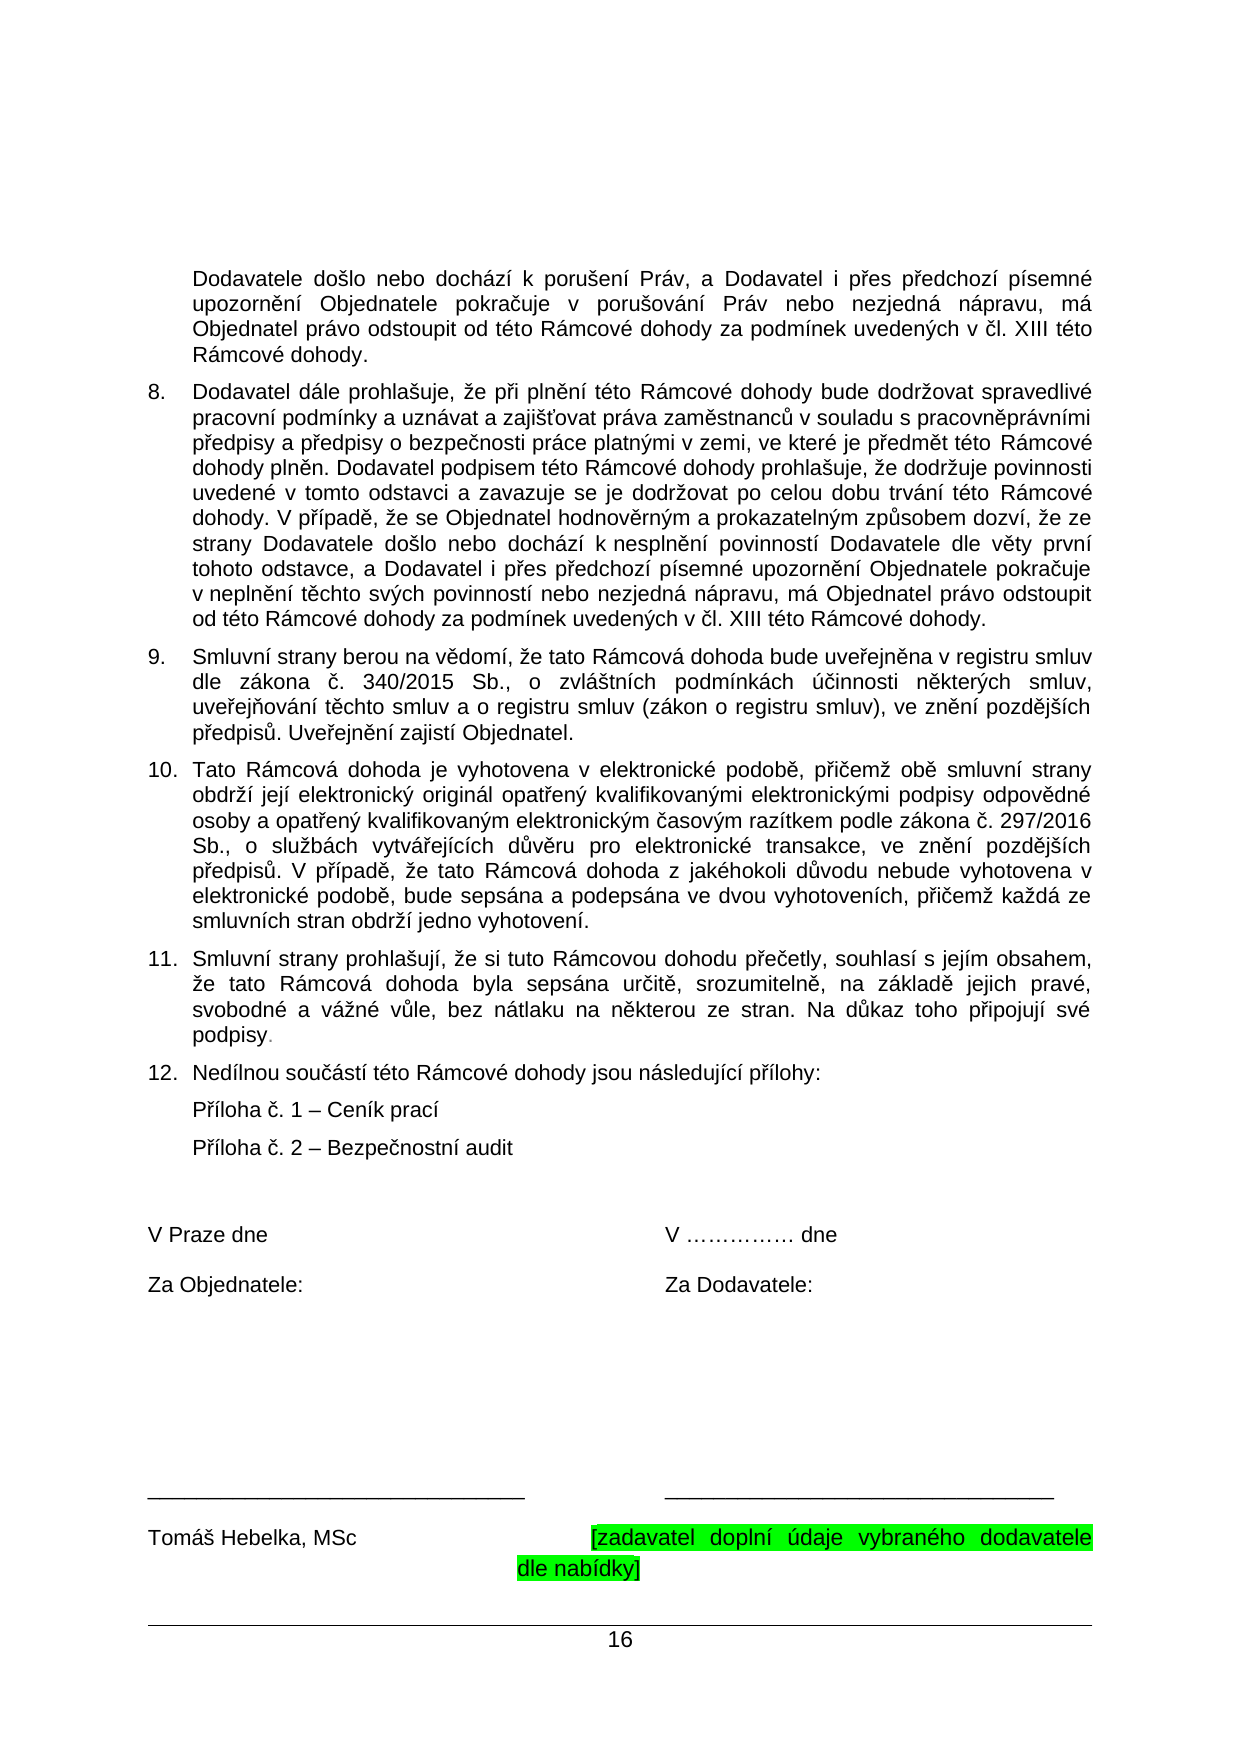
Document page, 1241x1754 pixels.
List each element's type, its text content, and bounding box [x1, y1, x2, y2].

text V Praze dne V …………… dne [148, 1222, 1092, 1247]
list Příloha č. 2 – Bezpečnostní audit [192, 1135, 1092, 1160]
list Příloha č. 1 – Ceník prací [192, 1097, 1092, 1122]
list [148, 266, 1092, 367]
list Dodavatel dále prohlašuje, že při plnění této Rámcové dohody bude dodržovat spravedlivé pracovní podmínky a uznávat a zajišťovat práva zaměstnanců v souladu s pracovněprávními předpisy a předpisy o bezpečnosti práce platnými v zemi, ve které je předmět této Rámcové dohody plněn. Dodavatel podpisem této Rámcové dohody prohlašuje, že dodržuje povinnosti uvedené v tomto odstavci a zavazuje se je dodržovat po celou dobu trvání této Rámcové dohody. V případě, že se Objednatel hodnověrným a prokazatelným způsobem dozví, že ze strany Dodavatele došlo nebo dochází k nesplnění povinností Dodavatele dle věty první tohoto odstavce, a Dodavatel i přes předchozí písemné upozornění Objednatele pokračuje v neplnění těchto svých povinností nebo nezjedná nápravu, má Objednatel právo odstoupit od této Rámcové dohody za podmínek uvedených v čl. XIII této Rámcové dohody. [148, 379, 1092, 631]
text Za Objednatele: Za Dodavatele: [148, 1272, 1092, 1297]
list Smluvní strany prohlašují, že si tuto Rámcovou dohodu přečetly, souhlasí s jejím obsahem, že tato Rámcová dohoda byla sepsána určitě, srozumitelně, na základě jejich pravé, svobodné a vážné vůle, bez nátlaku na některou ze stran. Na důkaz toho připojují své podpisy. [148, 946, 1092, 1047]
list Tato Rámcová dohoda je vyhotovena v elektronické podobě, přičemž obě smluvní strany obdrží její elektronický originál opatřený kvalifikovanými elektronickými podpisy odpovědné osoby a opatřený kvalifikovaným elektronickým časovým razítkem podle zákona č. 297/2016 Sb., o službách vytvářejících důvěru pro elektronické transakce, ve znění pozdějších předpisů. V případě, že tato Rámcová dohoda z jakéhokoli důvodu nebude vyhotovena v elektronické podobě, bude sepsána a podepsána ve dvou vyhotoveních, přičemž každá ze smluvních stran obdrží jedno vyhotovení. [148, 757, 1092, 933]
list Nedílnou součástí této Rámcové dohody jsou následující přílohy: [148, 1059, 1092, 1084]
text _______________________________ ________________________________ [148, 1474, 1092, 1500]
text Tomáš Hebelka, MSc [zadavatel doplní údaje vybraného dodavatele dle nabídky] [148, 1524, 1092, 1581]
list Smluvní strany berou na vědomí, že tato Rámcová dohoda bude uveřejněna v registru smluv dle zákona č. 340/2015 Sb., o zvláštních podmínkách účinnosti některých smluv, uveřejňování těchto smluv a o registru smluv (zákon o registru smluv), ve znění pozdějších předpisů. Uveřejnění zajistí Objednatel. [148, 644, 1092, 744]
